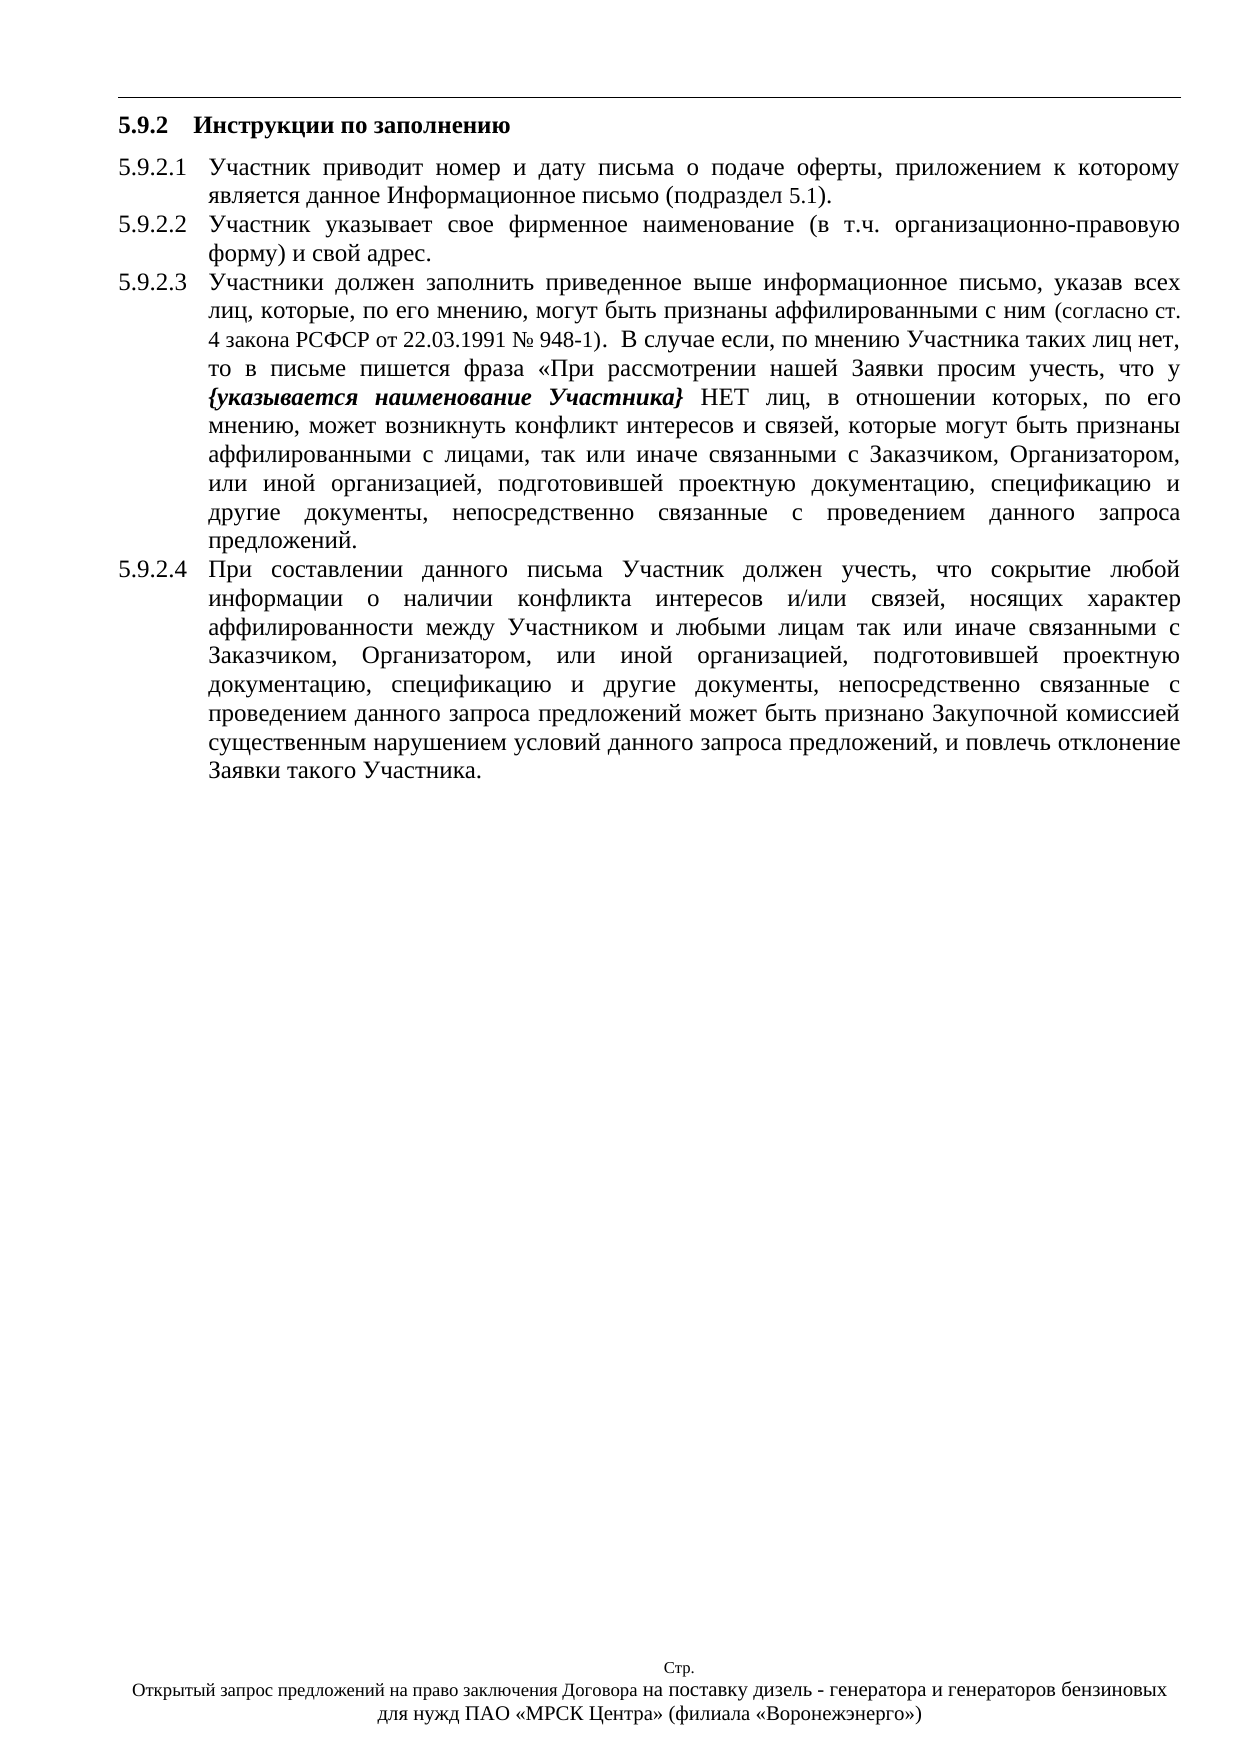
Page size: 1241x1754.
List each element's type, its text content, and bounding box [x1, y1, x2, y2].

list Участники должен заполнить приведенное выше информационное письмо, указав всех лиц, которые, по его мнению, могут быть признаны аффилированными с ним (согласно ст. 4 закона РСФСР от 22.03.1991 № 948-1). В случае если, по мнению Участника таких лиц нет, то в письме пишется фраза «При рассмотрении нашей Заявки просим учесть, что у {указывается наименование Участника} НЕТ лиц, в отношении которых, по его мнению, может возникнуть конфликт интересов и связей, которые могут быть признаны аффилированными с лицами, так или иначе связанными с Заказчиком, Организатором, или иной организацией, подготовившей проектную документацию, спецификацию и другие документы, непосредственно связанные с проведением данного запроса предложений. [118, 267, 1181, 554]
subtitle Инструкции по заполнению [118, 111, 1181, 139]
list Участник указывает свое фирменное наименование (в т.ч. организационно-правовую форму) и свой адрес. [118, 209, 1181, 267]
list Участник приводит номер и дату письма о подаче оферты, приложением к которому является данное Информационное письмо (подраздел 5.1). [118, 152, 1181, 209]
list При составлении данного письма Участник должен учесть, что сокрытие любой информации о наличии конфликта интересов и/или связей, носящих характер аффилированности между Участником и любыми лицам так или иначе связанными с Заказчиком, Организатором, или иной организацией, подготовившей проектную документацию, спецификацию и другие документы, непосредственно связанные с проведением данного запроса предложений может быть признано Закупочной комиссией существенным нарушением условий данного запроса предложений, и повлечь отклонение Заявки такого Участника. [118, 554, 1181, 784]
